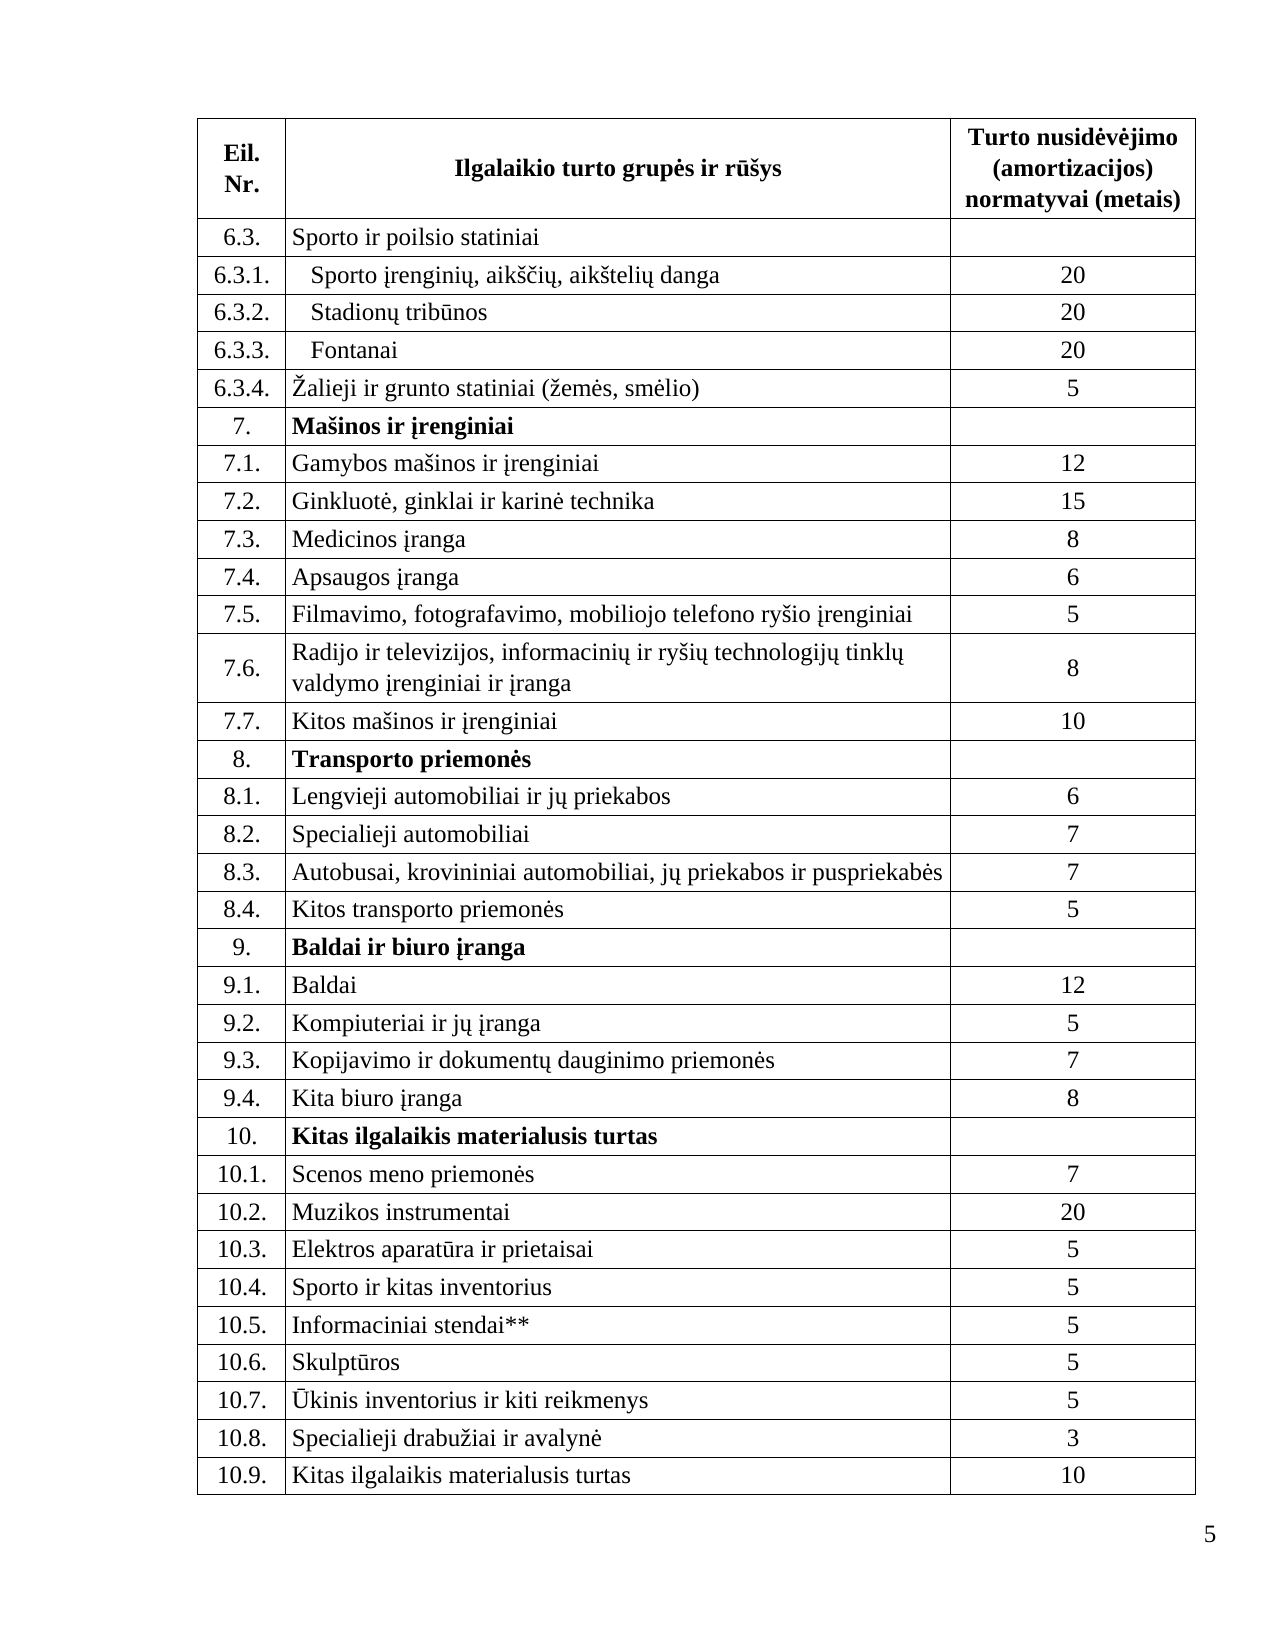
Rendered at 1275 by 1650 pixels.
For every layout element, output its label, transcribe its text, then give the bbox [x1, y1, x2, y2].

table_cell Stadionų tribūnos [286, 295, 950, 331]
table_cell [951, 741, 1195, 777]
table_cell 6.3.3. [198, 332, 285, 369]
table_cell Autobusai, krovininiai automobiliai, jų priekabos ir puspriekabės [286, 854, 950, 891]
table_cell Kitos mašinos ir įrenginiai [286, 703, 950, 739]
table_cell Kitas ilgalaikis materialusis turtas [286, 1458, 950, 1494]
table_cell 6.3.2. [198, 295, 285, 331]
table_header Turto nusidėvėjimo (amortizacijos) normatyvai (metais) [951, 119, 1195, 218]
table_cell Medicinos įranga [286, 521, 950, 558]
table_cell 8.4. [198, 892, 285, 928]
table_cell Kitas ilgalaikis materialusis turtas [286, 1118, 950, 1155]
table_cell Gamybos mašinos ir įrenginiai [286, 446, 950, 482]
table_cell 10.4. [198, 1269, 285, 1306]
table_cell Fontanai [286, 332, 950, 369]
table_cell 7 [951, 1156, 1195, 1193]
table_cell 12 [951, 446, 1195, 482]
table_cell 8.2. [198, 816, 285, 853]
table_cell 10.8. [198, 1420, 285, 1457]
table_cell Sporto ir kitas inventorius [286, 1269, 950, 1306]
table_cell Scenos meno priemonės [286, 1156, 950, 1193]
table_cell Sporto įrenginių, aikščių, aikštelių danga [286, 257, 950, 293]
table_cell Elektros aparatūra ir prietaisai [286, 1231, 950, 1268]
table_cell 3 [951, 1420, 1195, 1457]
table_cell 12 [951, 967, 1195, 1004]
table_cell 20 [951, 295, 1195, 331]
table_cell 10.3. [198, 1231, 285, 1268]
table_cell 6.3.1. [198, 257, 285, 293]
table_cell Kopijavimo ir dokumentų dauginimo priemonės [286, 1043, 950, 1079]
table_cell [951, 929, 1195, 966]
table_cell Sporto ir poilsio statiniai [286, 219, 950, 256]
table_cell 7 [951, 1043, 1195, 1079]
table_cell Apsaugos įranga [286, 559, 950, 595]
table_cell 7.2. [198, 483, 285, 520]
table_cell 7.4. [198, 559, 285, 595]
table_cell Muzikos instrumentai [286, 1194, 950, 1230]
table_cell 8 [951, 521, 1195, 558]
table_header Eil. Nr. [198, 119, 285, 218]
table_cell Baldai [286, 967, 950, 1004]
table_cell 10 [951, 1458, 1195, 1494]
table_cell Filmavimo, fotografavimo, mobiliojo telefono ryšio įrenginiai [286, 596, 950, 633]
table_cell 5 [951, 1269, 1195, 1306]
table_cell Kompiuteriai ir jų įranga [286, 1005, 950, 1042]
table_cell 20 [951, 332, 1195, 369]
table_cell [951, 1118, 1195, 1155]
table_cell 7 [951, 854, 1195, 891]
table_cell 8 [951, 1080, 1195, 1117]
table_cell Lengvieji automobiliai ir jų priekabos [286, 779, 950, 815]
table_cell 9.1. [198, 967, 285, 1004]
table_cell 20 [951, 1194, 1195, 1230]
table_cell 7.5. [198, 596, 285, 633]
table_cell 5 [951, 1005, 1195, 1042]
table_cell 5 [951, 1231, 1195, 1268]
table_cell 10.1. [198, 1156, 285, 1193]
table_cell Specialieji drabužiai ir avalynė [286, 1420, 950, 1457]
table_cell Specialieji automobiliai [286, 816, 950, 853]
table_cell 7.6. [198, 634, 285, 702]
table_cell 9.4. [198, 1080, 285, 1117]
table_cell 5 [951, 1345, 1195, 1381]
table_header Ilgalaikio turto grupės ir rūšys [286, 119, 950, 218]
table_cell 5 [951, 596, 1195, 633]
table_cell Mašinos ir įrenginiai [286, 408, 950, 444]
table_cell 9. [198, 929, 285, 966]
table_cell 6 [951, 779, 1195, 815]
table_cell 6.3.4. [198, 370, 285, 407]
table_cell 8. [198, 741, 285, 777]
table_cell 7. [198, 408, 285, 444]
table_cell 7.1. [198, 446, 285, 482]
table_cell 10.7. [198, 1382, 285, 1419]
table_cell Skulptūros [286, 1345, 950, 1381]
table_cell 8.3. [198, 854, 285, 891]
table_cell Žalieji ir grunto statiniai (žemės, smėlio) [286, 370, 950, 407]
table_cell 5 [951, 1382, 1195, 1419]
table_cell [951, 408, 1195, 444]
table_cell Kita biuro įranga [286, 1080, 950, 1117]
table_cell [951, 219, 1195, 256]
table_cell 7.7. [198, 703, 285, 739]
table_cell 10 [951, 703, 1195, 739]
table_cell 10.9. [198, 1458, 285, 1494]
table_cell Ginkluotė, ginklai ir karinė technika [286, 483, 950, 520]
table_cell 7.3. [198, 521, 285, 558]
table_cell 10.5. [198, 1307, 285, 1343]
table_cell 7 [951, 816, 1195, 853]
table_cell 9.3. [198, 1043, 285, 1079]
table_cell 8.1. [198, 779, 285, 815]
table_cell 8 [951, 634, 1195, 702]
table_cell 10.6. [198, 1345, 285, 1381]
table_cell Ūkinis inventorius ir kiti reikmenys [286, 1382, 950, 1419]
table_cell Kitos transporto priemonės [286, 892, 950, 928]
table_cell 9.2. [198, 1005, 285, 1042]
table_cell 6.3. [198, 219, 285, 256]
table_cell 5 [951, 1307, 1195, 1343]
table_cell Baldai ir biuro įranga [286, 929, 950, 966]
table_cell 10. [198, 1118, 285, 1155]
table_cell Transporto priemonės [286, 741, 950, 777]
table_cell 6 [951, 559, 1195, 595]
table_cell 15 [951, 483, 1195, 520]
table_cell 10.2. [198, 1194, 285, 1230]
table_cell 20 [951, 257, 1195, 293]
table_cell Informaciniai stendai** [286, 1307, 950, 1343]
table_cell Radijo ir televizijos, informacinių ir ryšių technologijų tinklų valdymo įrenginiai ir įranga [286, 634, 950, 702]
table_cell 5 [951, 892, 1195, 928]
table_cell 5 [951, 370, 1195, 407]
